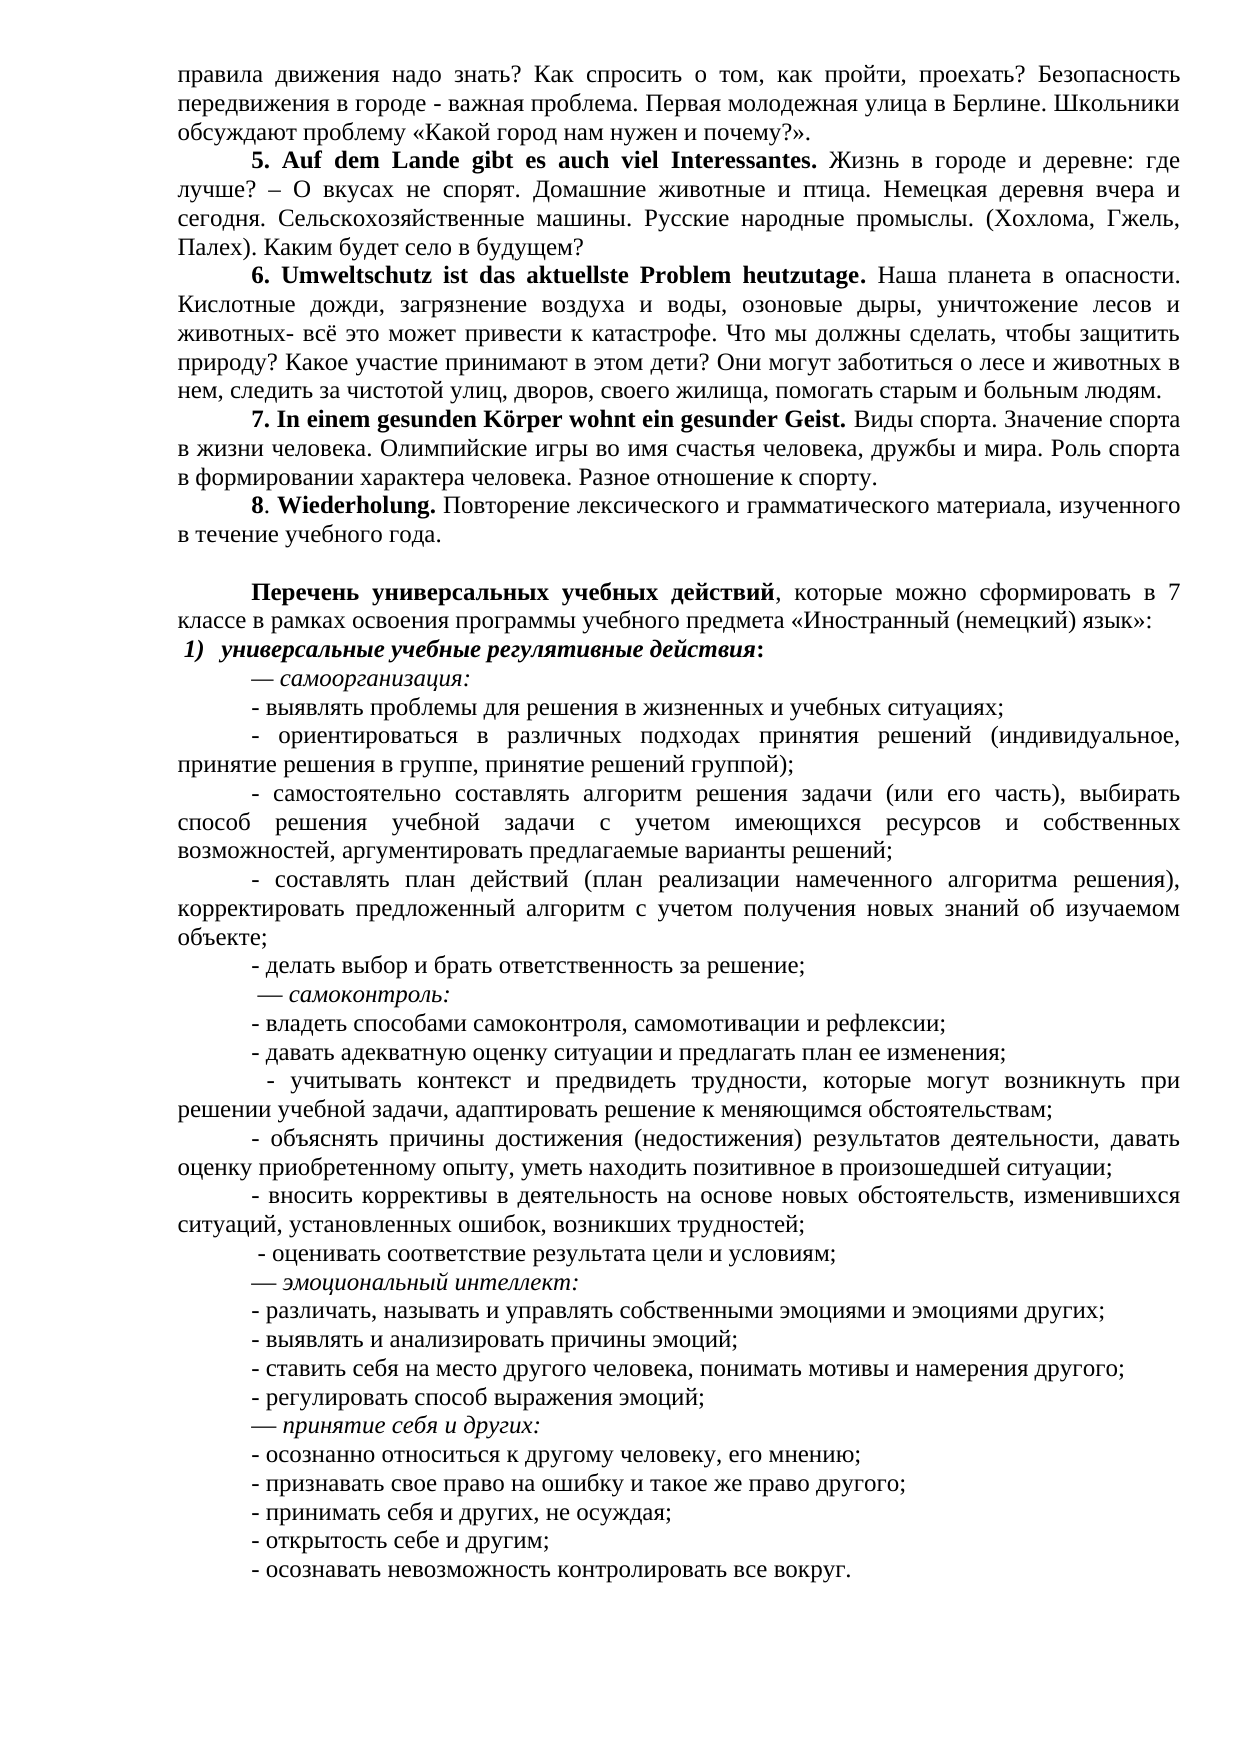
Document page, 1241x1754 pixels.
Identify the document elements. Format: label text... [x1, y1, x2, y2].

text - выявлять проблемы для решения в жизненных и учебных ситуациях; [177, 692, 1181, 720]
text - принимать себя и других, не осуждая; [177, 1497, 1181, 1525]
text — эмоциональный интеллект: [177, 1267, 1181, 1295]
text — принятие себя и других: [177, 1410, 1181, 1439]
text 6. Umweltschutz ist das aktuellste Problem heutzutage. Наша планета в опасности. Кислотные дожди, загрязнение воздуха и воды, озоновые дыры, уничтожение лесов и животных- всё это может привести к катастрофе. Что мы должны сделать, чтобы защитить природу? Какое участие принимают в этом дети? Они могут заботиться о лесе и животных в нем, следить за чистотой улиц, дворов, своего жилища, помогать старым и больным людям. [177, 260, 1181, 404]
text - различать, называть и управлять собственными эмоциями и эмоциями других; [177, 1295, 1181, 1324]
text 7. In einem gesunden Körper wohnt ein gesunder Geist. Виды спорта. Значение спорта в жизни человека. Олимпийские игры во имя счастья человека, дружбы и мира. Роль спорта в формировании характера человека. Разное отношение к спорту. [177, 404, 1181, 490]
text - учитывать контекст и предвидеть трудности, которые могут возникнуть при решении учебной задачи, адаптировать решение к меняющимся обстоятельствам; [177, 1065, 1181, 1123]
text - открытость себе и другим; [177, 1525, 1181, 1554]
text 8. Wiederholung. Повторение лексического и грамматического материала, изученного в течение учебного года. [177, 490, 1181, 548]
text - признавать свое право на ошибку и такое же право другого; [177, 1468, 1181, 1497]
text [177, 59, 1181, 145]
text - самостоятельно составлять алгоритм решения задачи (или его часть), выбирать способ решения учебной задачи с учетом имеющихся ресурсов и собственных возможностей, аргументировать предлагаемые варианты решений; [177, 778, 1181, 864]
text - осознавать невозможность контролировать все вокруг. [177, 1554, 1181, 1583]
text - оценивать соответствие результата цели и условиям; [177, 1238, 1181, 1267]
text - делать выбор и брать ответственность за решение; [177, 950, 1181, 979]
text - объяснять причины достижения (недостижения) результатов деятельности, давать оценку приобретенному опыту, уметь находить позитивное в произошедшей ситуации; [177, 1123, 1181, 1180]
text Перечень универсальных учебных действий, которые можно сформировать в 7 классе в рамках освоения программы учебного предмета «Иностранный (немецкий) язык»: [177, 577, 1181, 634]
text — самоорганизация: [177, 663, 1181, 692]
text - составлять план действий (план реализации намеченного алгоритма решения), корректировать предложенный алгоритм с учетом получения новых знаний об изучаемом объекте; [177, 864, 1181, 950]
text - регулировать способ выражения эмоций; [177, 1382, 1181, 1410]
text - ставить себя на место другого человека, понимать мотивы и намерения другого; [177, 1353, 1181, 1382]
text - владеть способами самоконтроля, самомотивации и рефлексии; [177, 1008, 1181, 1037]
text - вносить коррективы в деятельность на основе новых обстоятельств, изменившихся ситуаций, установленных ошибок, возникших трудностей; [177, 1180, 1181, 1238]
text - выявлять и анализировать причины эмоций; [177, 1324, 1181, 1353]
text — самоконтроль: [177, 979, 1181, 1008]
list универсальные учебные регулятивные действия: [183, 634, 1181, 663]
text - ориентироваться в различных подходах принятия решений (индивидуальное, принятие решения в группе, принятие решений группой); [177, 720, 1181, 778]
text - осознанно относиться к другому человеку, его мнению; [177, 1439, 1181, 1468]
text 5. Auf dem Lande gibt es auch viel Interessantes. Жизнь в городе и деревне: где лучше? – О вкусах не спорят. Домашние животные и птица. Немецкая деревня вчера и сегодня. Сельскохозяйственные машины. Русские народные промыслы. (Хохлома, Гжель, Палех). Каким будет село в будущем? [177, 145, 1181, 260]
text - давать адекватную оценку ситуации и предлагать план ее изменения; [177, 1037, 1181, 1065]
